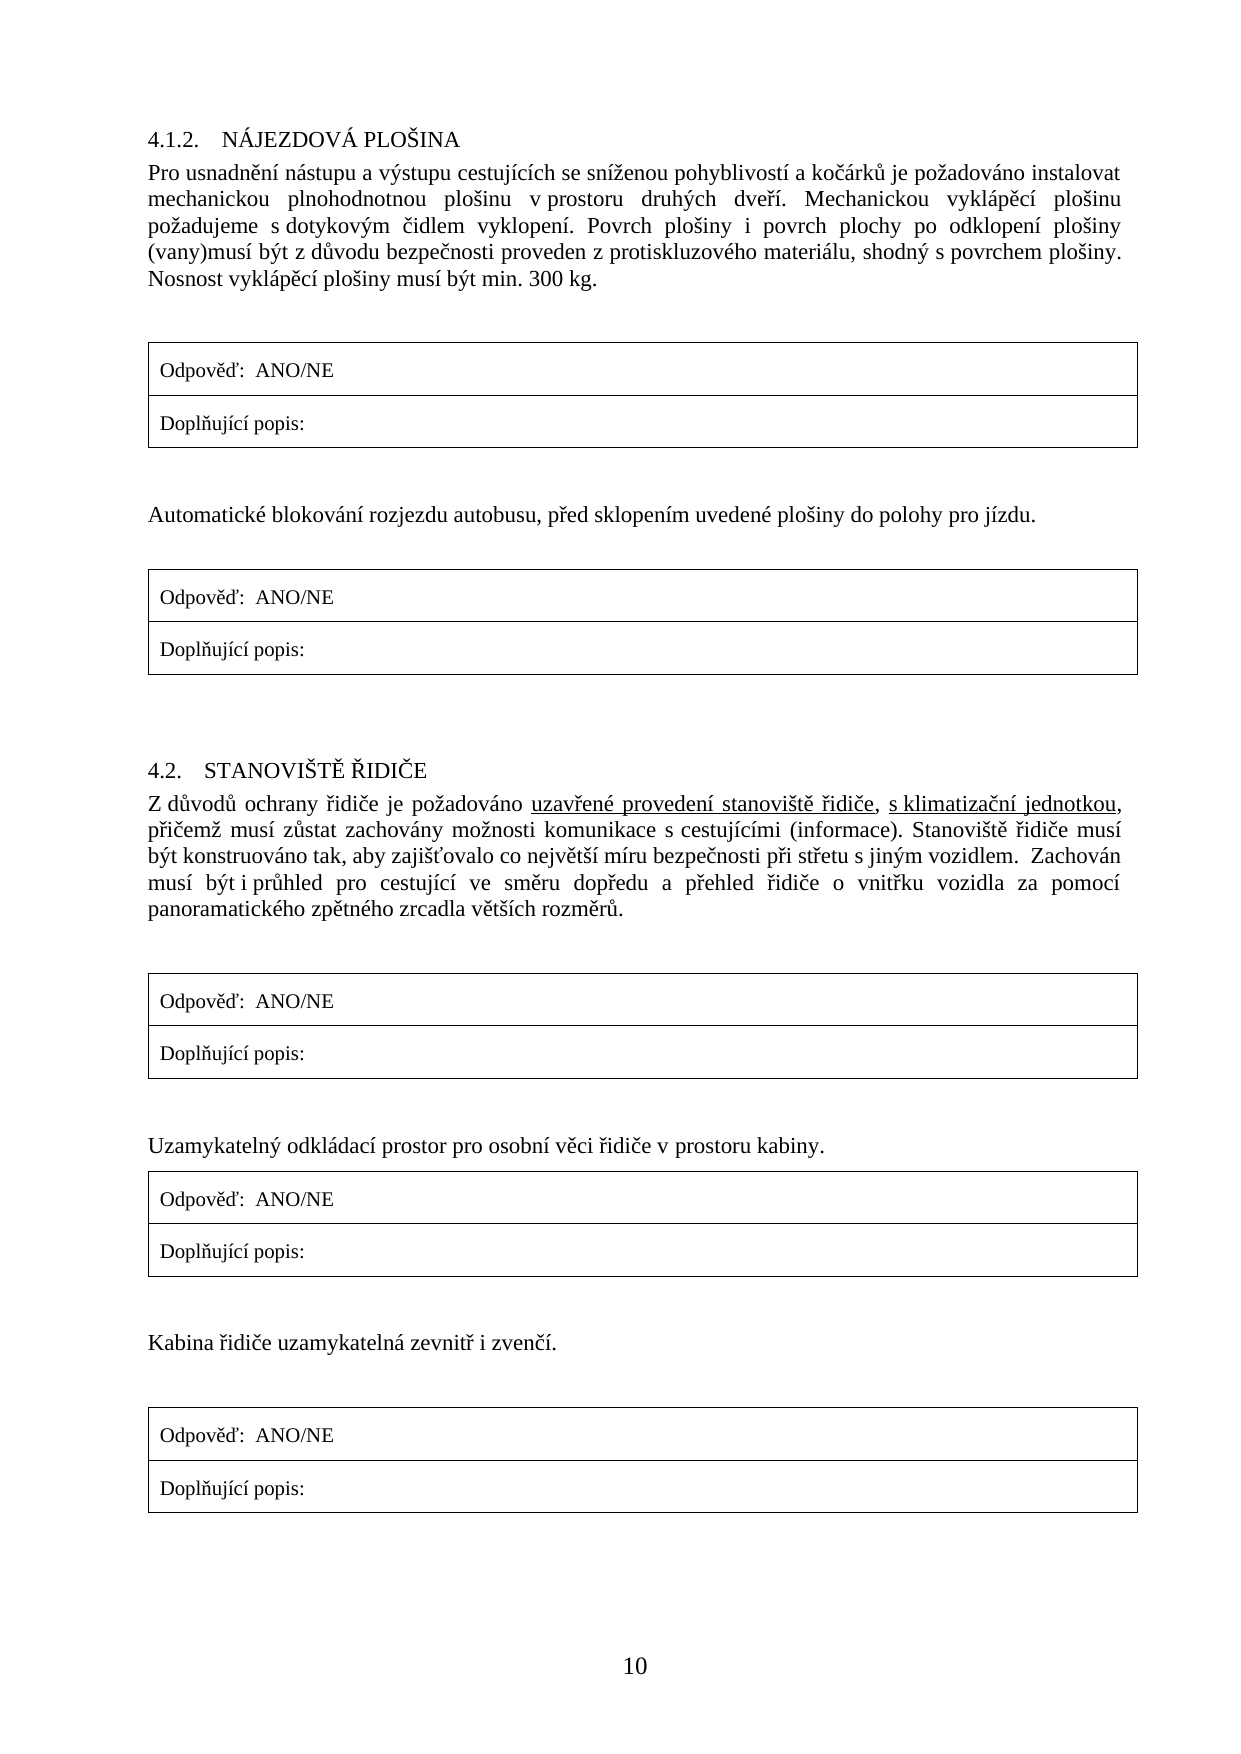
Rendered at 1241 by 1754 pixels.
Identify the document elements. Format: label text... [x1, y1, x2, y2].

table_cell Doplňující popis: [149, 1224, 1137, 1276]
text Kabina řidiče uzamykatelná zevnitř i zvenčí. [148, 1329, 1122, 1356]
table_cell Doplňující popis: [149, 1026, 1137, 1078]
table_header Odpověď: ANO/NE [149, 974, 1137, 1025]
text Automatické blokování rozjezdu autobusu, před sklopením uvedené plošiny do polohy pro jízdu. [148, 501, 1122, 527]
table_header Odpověď: ANO/NE [149, 1172, 1137, 1223]
table_header Odpověď: ANO/NE [149, 1408, 1137, 1459]
table_cell Doplňující popis: [149, 622, 1137, 674]
subtitle NÁJEZDOVÁ PLOŠINA [148, 127, 1122, 153]
table_cell Doplňující popis: [149, 396, 1137, 447]
text Z důvodů ochrany řidiče je požadováno uzavřené provedení stanoviště řidiče, s klimatizační jednotkou, přičemž musí zůstat zachovány možnosti komunikace s cestujícími (informace). Stanoviště řidiče musí být konstruováno tak, aby zajišťovalo co největší míru bezpečnosti při střetu s jiným vozidlem. Zachován musí být i průhled pro cestující ve směru dopředu a přehled řidiče o vnitřku vozidla za pomocí panoramatického zpětného zrcadla větších rozměrů. [148, 790, 1122, 922]
text Uzamykatelný odkládací prostor pro osobní věci řidiče v prostoru kabiny. [148, 1132, 1122, 1158]
table_cell Doplňující popis: [149, 1461, 1137, 1512]
subtitle Stanoviště řidiče [148, 757, 1122, 783]
table_header Odpověď: ANO/NE [149, 343, 1137, 395]
text Pro usnadnění nástupu a výstupu cestujících se sníženou pohyblivostí a kočárků je požadováno instalovat mechanickou plnohodnotnou plošinu v prostoru druhých dveří. Mechanickou vyklápěcí plošinu požadujeme s dotykovým čidlem vyklopení. Povrch plošiny i povrch plochy po odklopení plošiny (vany)musí být z důvodu bezpečnosti proveden z protiskluzového materiálu, shodný s povrchem plošiny. Nosnost vyklápěcí plošiny musí být min. 300 kg. [148, 159, 1122, 291]
table_header Odpověď: ANO/NE [149, 570, 1137, 621]
